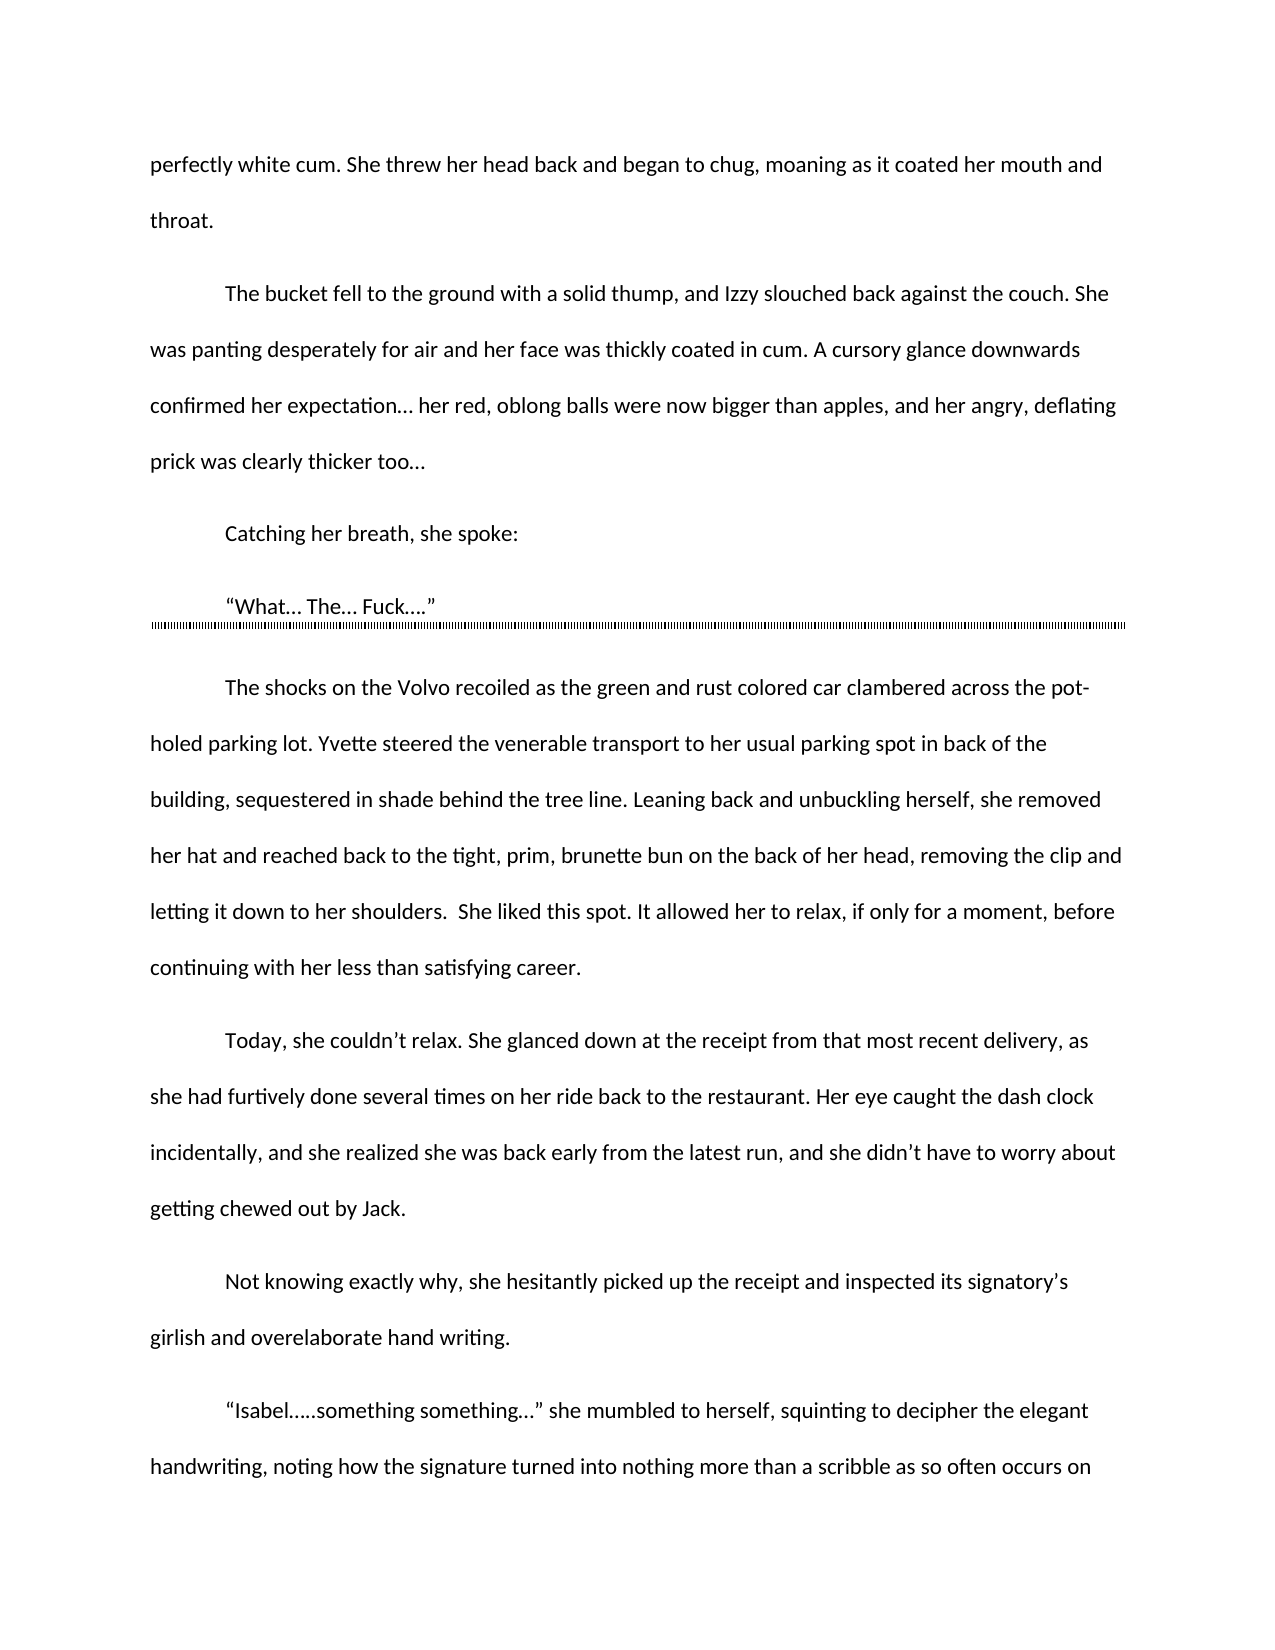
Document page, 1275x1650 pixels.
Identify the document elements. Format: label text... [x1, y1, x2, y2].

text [150, 1396, 1125, 1480]
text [150, 150, 1125, 234]
text The shocks on the Volvo recoiled as the green and rust colored car clambered across the pot-holed parking lot. Yvette steered the venerable transport to her usual parking spot in back of the building, sequestered in shade behind the tree line. Leaning back and unbuckling herself, she removed her hat and reached back to the tight, prim, brunette bun on the back of her head, removing the clip and letting it down to her shoulders. She liked this spot. It allowed her to relax, if only for a moment, before continuing with her less than satisfying career. [150, 673, 1125, 982]
text Today, she couldn’t relax. She glanced down at the receipt from that most recent delivery, as she had furtively done several times on her ride back to the restaurant. Her eye caught the dash clock incidentally, and she realized she was back early from the latest run, and she didn’t have to worry about getting chewed out by Jack. [150, 1026, 1125, 1222]
text Catching her breath, she spoke: [150, 519, 1125, 548]
text The bucket fell to the ground with a solid thump, and Izzy slouched back against the couch. She was panting desperately for air and her face was thickly coated in cum. A cursory glance downwards confirmed her expectation… her red, oblong balls were now bigger than apples, and her angry, deflating prick was clearly thicker too… [150, 279, 1125, 475]
text Not knowing exactly why, she hesitantly picked up the receipt and inspected its signatory’s girlish and overelaborate hand writing. [150, 1267, 1125, 1351]
text “What… The… Fuck….” [150, 592, 1125, 629]
